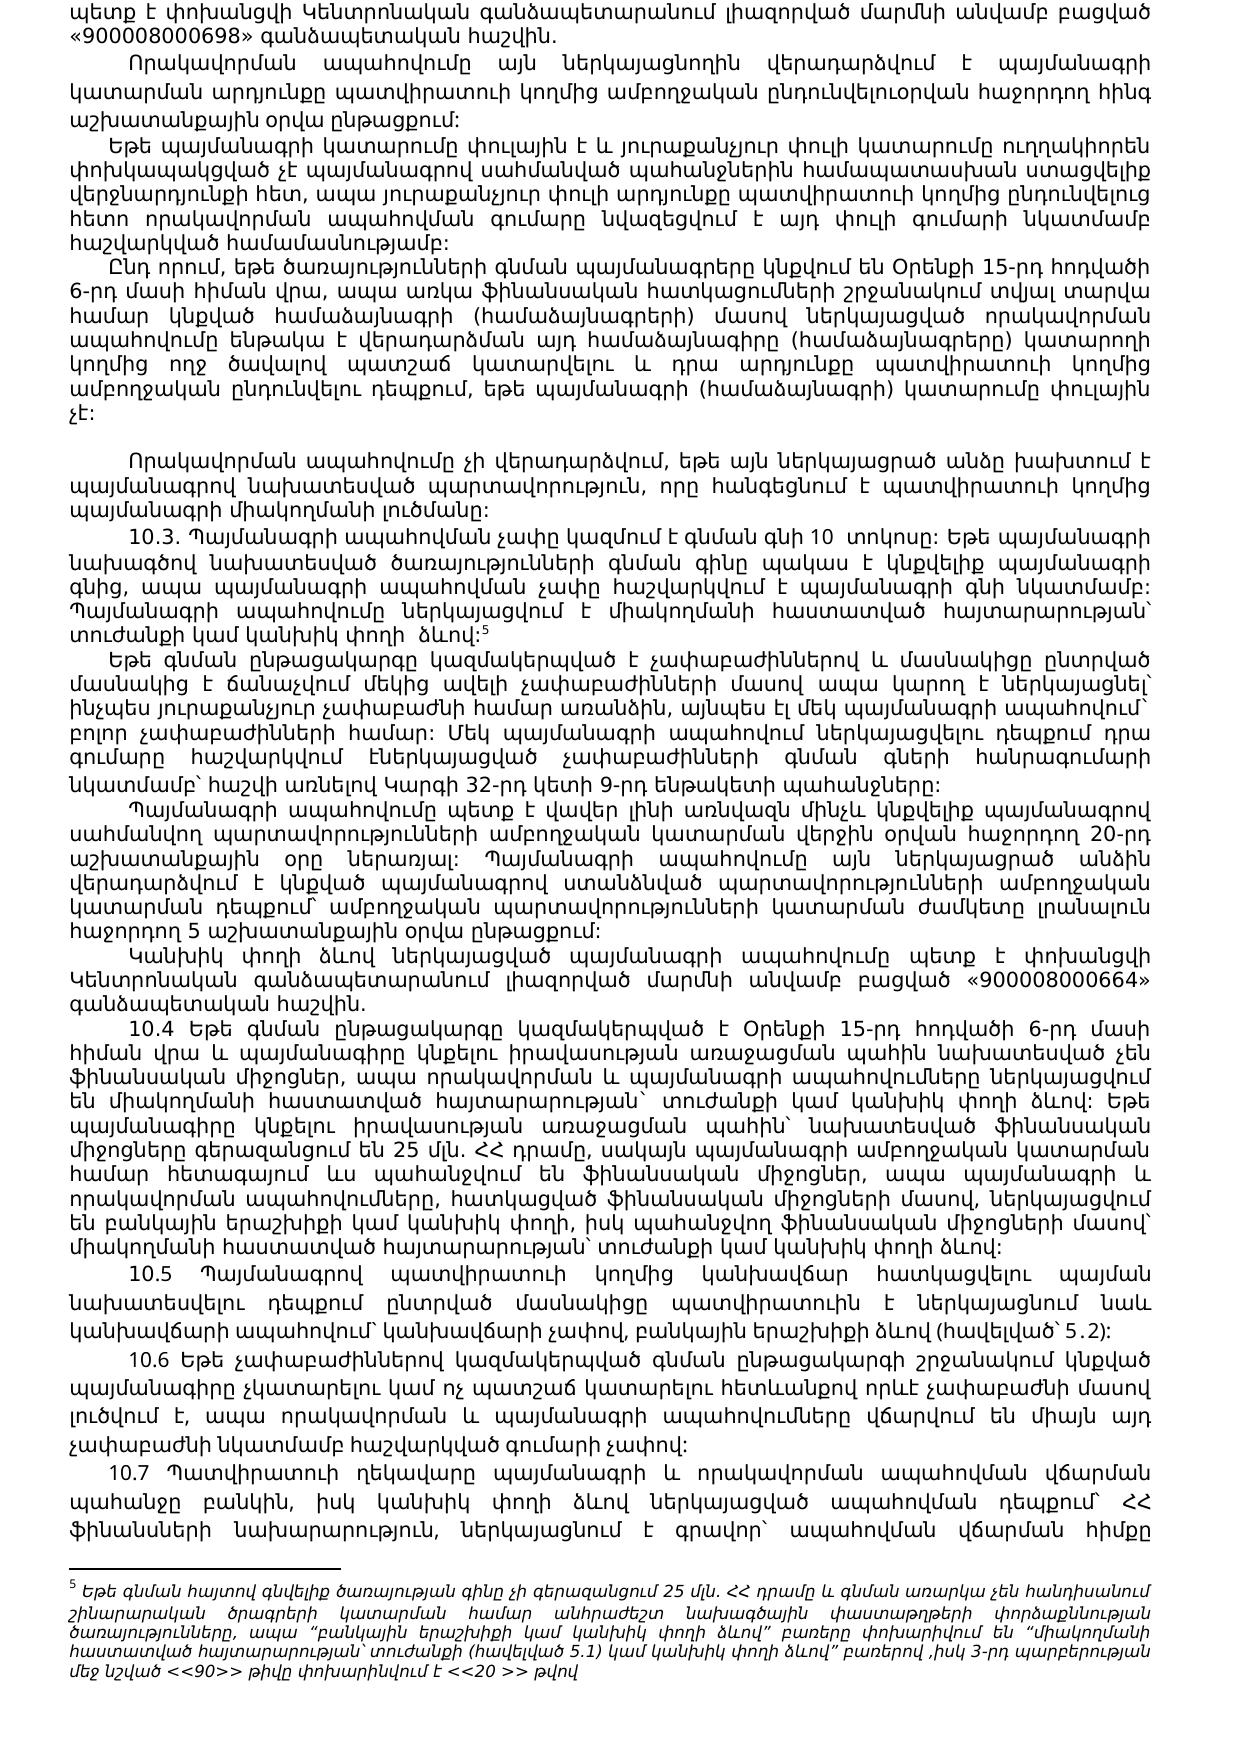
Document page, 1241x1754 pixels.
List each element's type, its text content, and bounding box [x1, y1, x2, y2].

text Եթե պայմանագրի կատարումը փուլային է և յուրաքանչյուր փուլի կատարումը ուղղակիորեն փոխկապակցված չէ պայմանագրով սահմանված պահանջներին համապատասխան ստացվելիք վերջնարդյունքի հետ, ապա յուրաքանչյուր փուլի արդյունքը պատվիրատուի կողմից ընդունվելուց հետո որակավորման ապահովման գումարը նվազեցվում է այդ փուլի գումարի նկատմամբ հաշվարկված համամասնությամբ: [69, 134, 1152, 255]
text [69, 1458, 1152, 1544]
text Որակավորման ապահովումը չի վերադարձվում, եթե այն ներկայացրած անձը խախտում է պայմանագրով նախատեսված պարտավորություն, որը հանգեցնում է պատվիրատուի կողմից պայմանագրի միակողմանի լուծմանը: [69, 449, 1152, 522]
text Ընդ որում, եթե ծառայությունների գնման պայմանագրերը կնքվում են Օրենքի 15-րդ հոդվածի 6-րդ մասի հիման վրա, ապա առկա ֆինանսական հատկացումների շրջանակում տվյալ տարվա համար կնքված համաձայնագրի (համաձայնագրերի) մասով ներկայացված որակավորման ապահովումը ենթակա է վերադարձման այդ համաձայնագիրը (համաձայնագրերը) կատարողի կողմից ողջ ծավալով պատշաճ կատարվելու և դրա արդյունքը պատվիրատուի կողմից ամբողջական ընդունվելու դեպքում, եթե պայմանագրի (համաձայնագրի) կատարումը փուլային չէ: [69, 255, 1152, 425]
text Եթե գնման ընթացակարգը կազմակերպված է չափաբաժիններով և մասնակիցը ընտրված մասնակից է ճանաչվում մեկից ավելի չափաբաժինների մասով ապա կարող է ներկայացնել՝ ինչպես յուրաքանչյուր չափաբաժնի համար առանձին, այնպես էլ մեկ պայմանագրի ապահովում` բոլոր չափաբաժինների համար: Մեկ պայմանագրի ապահովում ներկայացվելու դեպքում դրա գումարը հաշվարկվում էներկայացված չափաբաժինների գնման գների հանրագումարի նկատմամբ՝ հաշվի առնելով Կարգի 32-րդ կետի 9-րդ ենթակետի պահանջները: [69, 648, 1152, 798]
text 10.5 Պայմանագրով պատվիրատուի կողմից կանխավճար հատկացվելու պայման նախատեսվելու դեպքում ընտրված մասնակիցը պատվիրատուին է ներկայացնում նաև կանխավճարի ապահովում` կանխավճարի չափով, բանկային երաշխիքի ձևով (հավելված՝ 5․2): [69, 1259, 1152, 1345]
text Կանխիկ փողի ձևով ներկայացված պայմանագրի ապահովումը պետք է փոխանցվի Կենտրոնական գանձապետարանում լիազորված մարմնի անվամբ բացված «900008000664» գանձապետական հաշվին. [69, 944, 1152, 1017]
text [69, 0, 1152, 48]
text Որակավորման ապահովումը այն ներկայացնողին վերադարձվում է պայմանագրի կատարման արդյունքը պատվիրատուի կողմից ամբողջական ընդունվելուօրվան հաջորդող հինգ աշխատանքային օրվա ընթացքում: [69, 48, 1152, 134]
text 10.4 Եթե գնման ընթացակարգը կազմակերպված է Օրենքի 15-րդ հոդվածի 6-րդ մասի հիման վրա և պայմանագիրը կնքելու իրավասության առաջացման պահին նախատեսված չեն ֆինանսական միջոցներ, ապա որակավորման և պայմանագրի ապահովումները ներկայացվում են միակողմանի հաստատված հայտարարության` տուժանքի կամ կանխիկ փողի ձևով: Եթե պայմանագիրը կնքելու իրավասության առաջացման պահին՝ նախատեսված ֆինանսական միջոցները գերազանցում են 25 մլն. ՀՀ դրամը, սակայն պայմանագրի ամբողջական կատարման համար հետագայում ևս պահանջվում են ֆինանսական միջոցներ, ապա պայմանագրի և որակավորման ապահովումները, հատկացված ֆինանսական միջոցների մասով, ներկայացվում են բանկային երաշխիքի կամ կանխիկ փողի, իսկ պահանջվող ֆինանսական միջոցների մասով՝ միակողմանի հաստատված հայտարարության՝ տուժանքի կամ կանխիկ փողի ձևով: [69, 1017, 1152, 1259]
text 10.6 Եթե չափաբաժիններով կազմակերպված գնման ընթացակարգի շրջանակում կնքված պայմանագիրը չկատարելու կամ ոչ պատշաճ կատարելու հետևանքով որևէ չափաբաժնի մասով լուծվում է, ապա որակավորման և պայմանագրի ապահովումները վճարվում են միայն այդ չափաբաժնի նկատմամբ հաշվարկված գումարի չափով: [69, 1345, 1152, 1458]
text 10.3. Պայմանագրի ապահովման չափը կազմում է գնման գնի 10 տոկոսը: Եթե պայմանագրի նախագծով նախատեսված ծառայությունների գնման գինը պակաս է կնքվելիք պայմանագրի գնից, ապա պայմանագրի ապահովման չափը հաշվարկվում է պայմանագրի գնի նկատմամբ: Պայմանագրի ապահովումը ներկայացվում է միակողմանի հաստատված հայտարարության՝ տուժանքի կամ կանխիկ փողի ձևով: [69, 522, 1152, 648]
text Պայմանագրի ապահովումը պետք է վավեր լինի առնվազն մինչև կնքվելիք պայմանագրով սահմանվող պարտավորությունների ամբողջական կատարման վերջին օրվան հաջորդող 20-րդ աշխատանքային օրը ներառյալ: Պայմանագրի ապահովումը այն ներկայացրած անձին վերադարձվում է կնքված պայմանագրով ստանձնված պարտավորությունների ամբողջական կատարման դեպքում՝ ամբողջական պարտավորությունների կատարման ժամկետը լրանալուն հաջորդող 5 աշխատանքային օրվա ընթացքում: [69, 798, 1152, 944]
